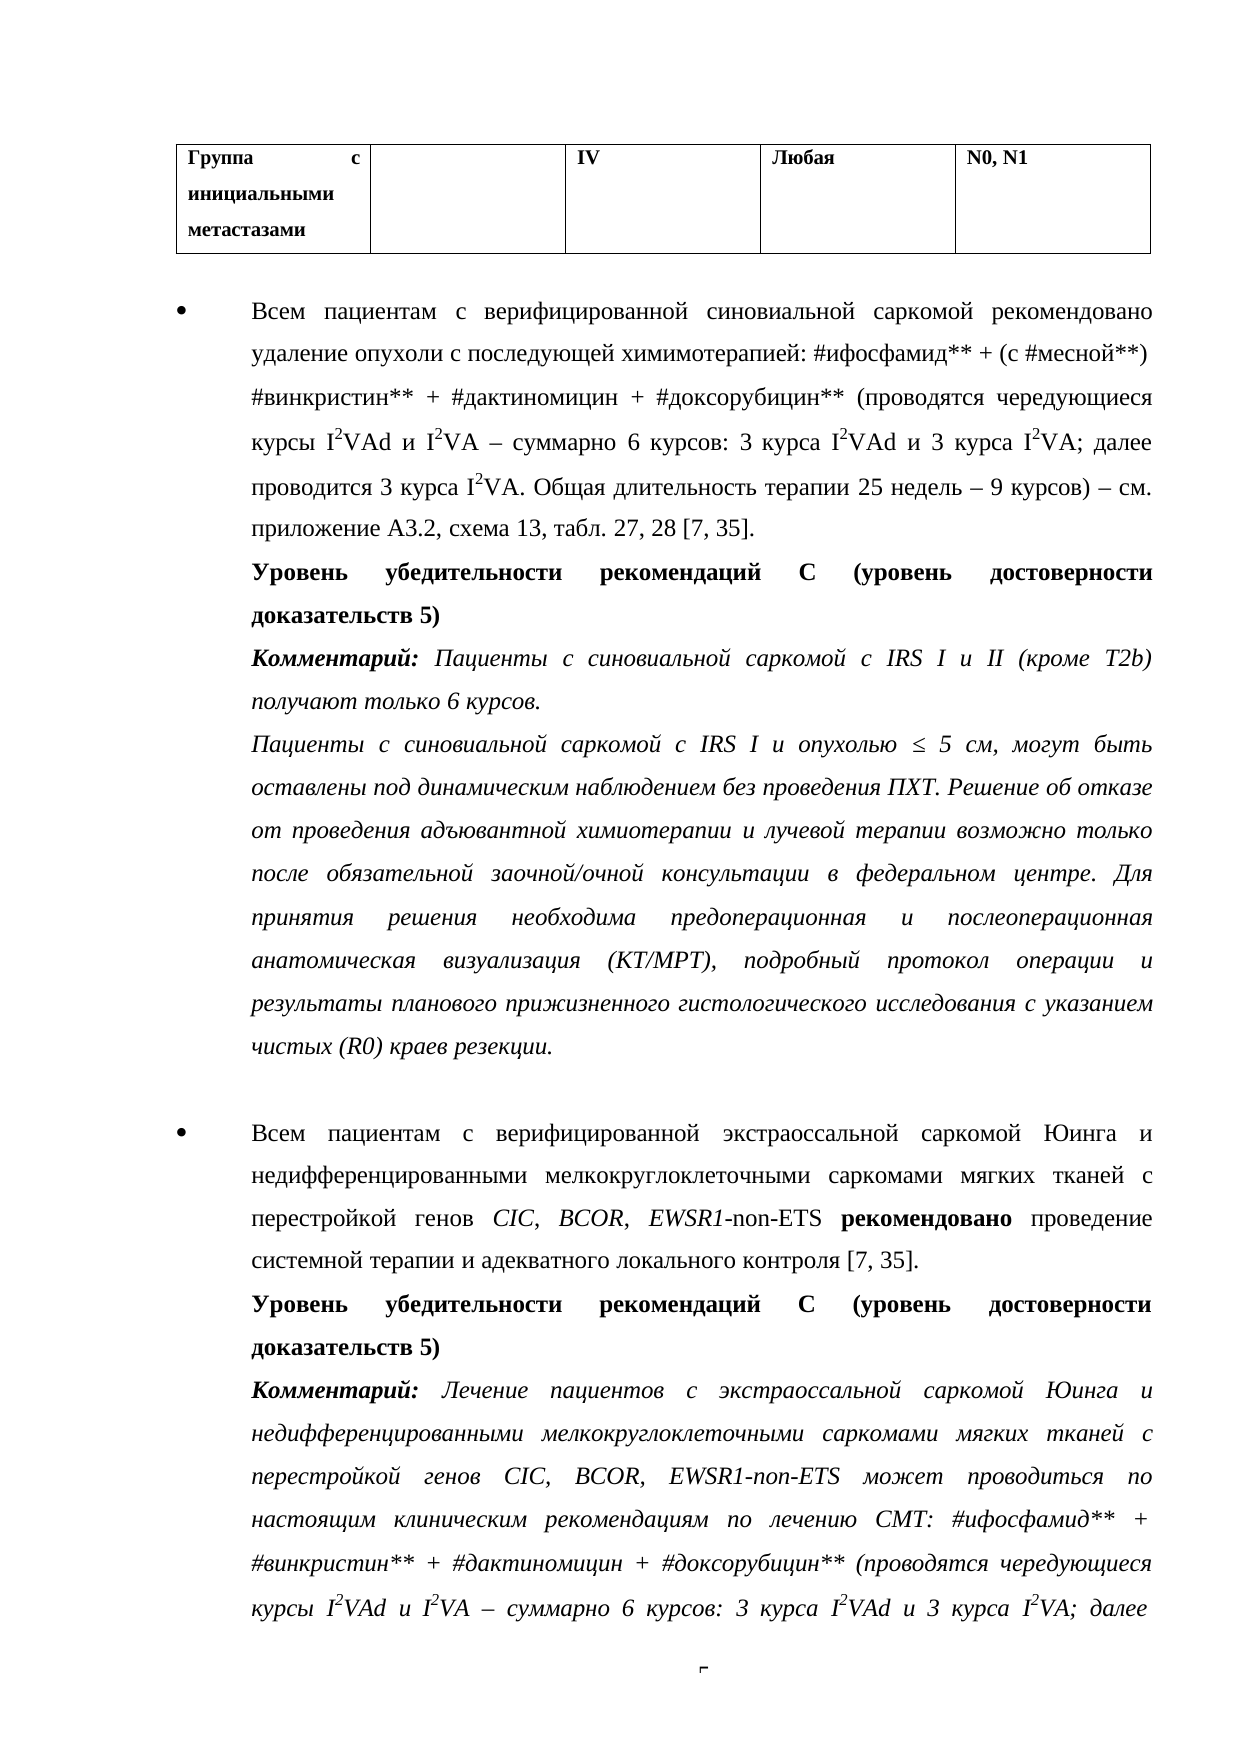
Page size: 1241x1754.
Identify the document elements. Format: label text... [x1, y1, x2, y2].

text Комментарий: Пациенты с синовиальной саркомой с IRS I и II (кроме T2b) получают только 6 курсов. [251, 643, 1152, 714]
table_header Любая [761, 145, 955, 253]
table_header [371, 145, 565, 253]
table_header N0, N1 [956, 145, 1150, 253]
list Всем пациентам с верифицированной синовиальной саркомой рекомендовано удаление опухоли с последующей химимотерапией: #ифосфамид** + (с #месной**) [177, 296, 1153, 367]
subtitle Уровень убедительности рекомендаций С (уровень достоверности доказательств 5) [251, 1289, 1152, 1361]
table_header IV [566, 145, 760, 253]
list Всем пациентам с верифицированной экстраоссальной саркомой Юинга и недифференцированными мелкокруглоклеточными саркомами мягких тканей с перестройкой генов CIC, BCOR, EWSR1-non-ETS рекомендовано проведение системной терапии и адекватного локального контроля [7, 35]. [177, 1118, 1153, 1274]
text #винкристин** + #дактиномицин + #доксорубицин** (проводятся чередующиеся курсы I2VAd и I2VA – суммарно 6 курсов: 3 курса I2VAd и 3 курса I2VA; далее [251, 1548, 1152, 1621]
text Комментарий: Лечение пациентов с экстраоссальной саркомой Юинга и недифференцированными мелкокруглоклеточными саркомами мягких тканей с перестройкой генов CIC, BCOR, EWSR1-non-ETS может проводиться по настоящим клиническим рекомендациям по лечению СМТ: #ифосфамид** + [251, 1376, 1153, 1533]
text Пациенты с синовиальной саркомой с IRS I и опухолью ≤ 5 см, могут быть оставлены под динамическим наблюдением без проведения ПХТ. Решение об отказе от проведения адъювантной химиотерапии и лучевой терапии возможно только после обязательной заочной/очной консультации в федеральном центре. Для принятия решения необходима предоперационная и послеоперационная анатомическая визуализация (КТ/МРТ), подробный протокол операции и результаты планового прижизненного гистологического исследования с указанием чистых (R0) краев резекции. [251, 729, 1153, 1060]
text #винкристин** + #дактиномицин + #доксорубицин** (проводятся чередующиеся курсы I2VAd и I2VA – суммарно 6 курсов: 3 курса I2VAd и 3 курса I2VA; далее проводится 3 курса I2VA. Общая длительность терапии 25 недель – 9 курсов) – см. приложение А3.2, схема 13, табл. 27, 28 [7, 35]. [251, 382, 1153, 542]
subtitle Уровень убедительности рекомендаций С (уровень достоверности доказательств 5) [251, 557, 1153, 629]
table_header Группа с инициальными метастазами [177, 145, 370, 253]
